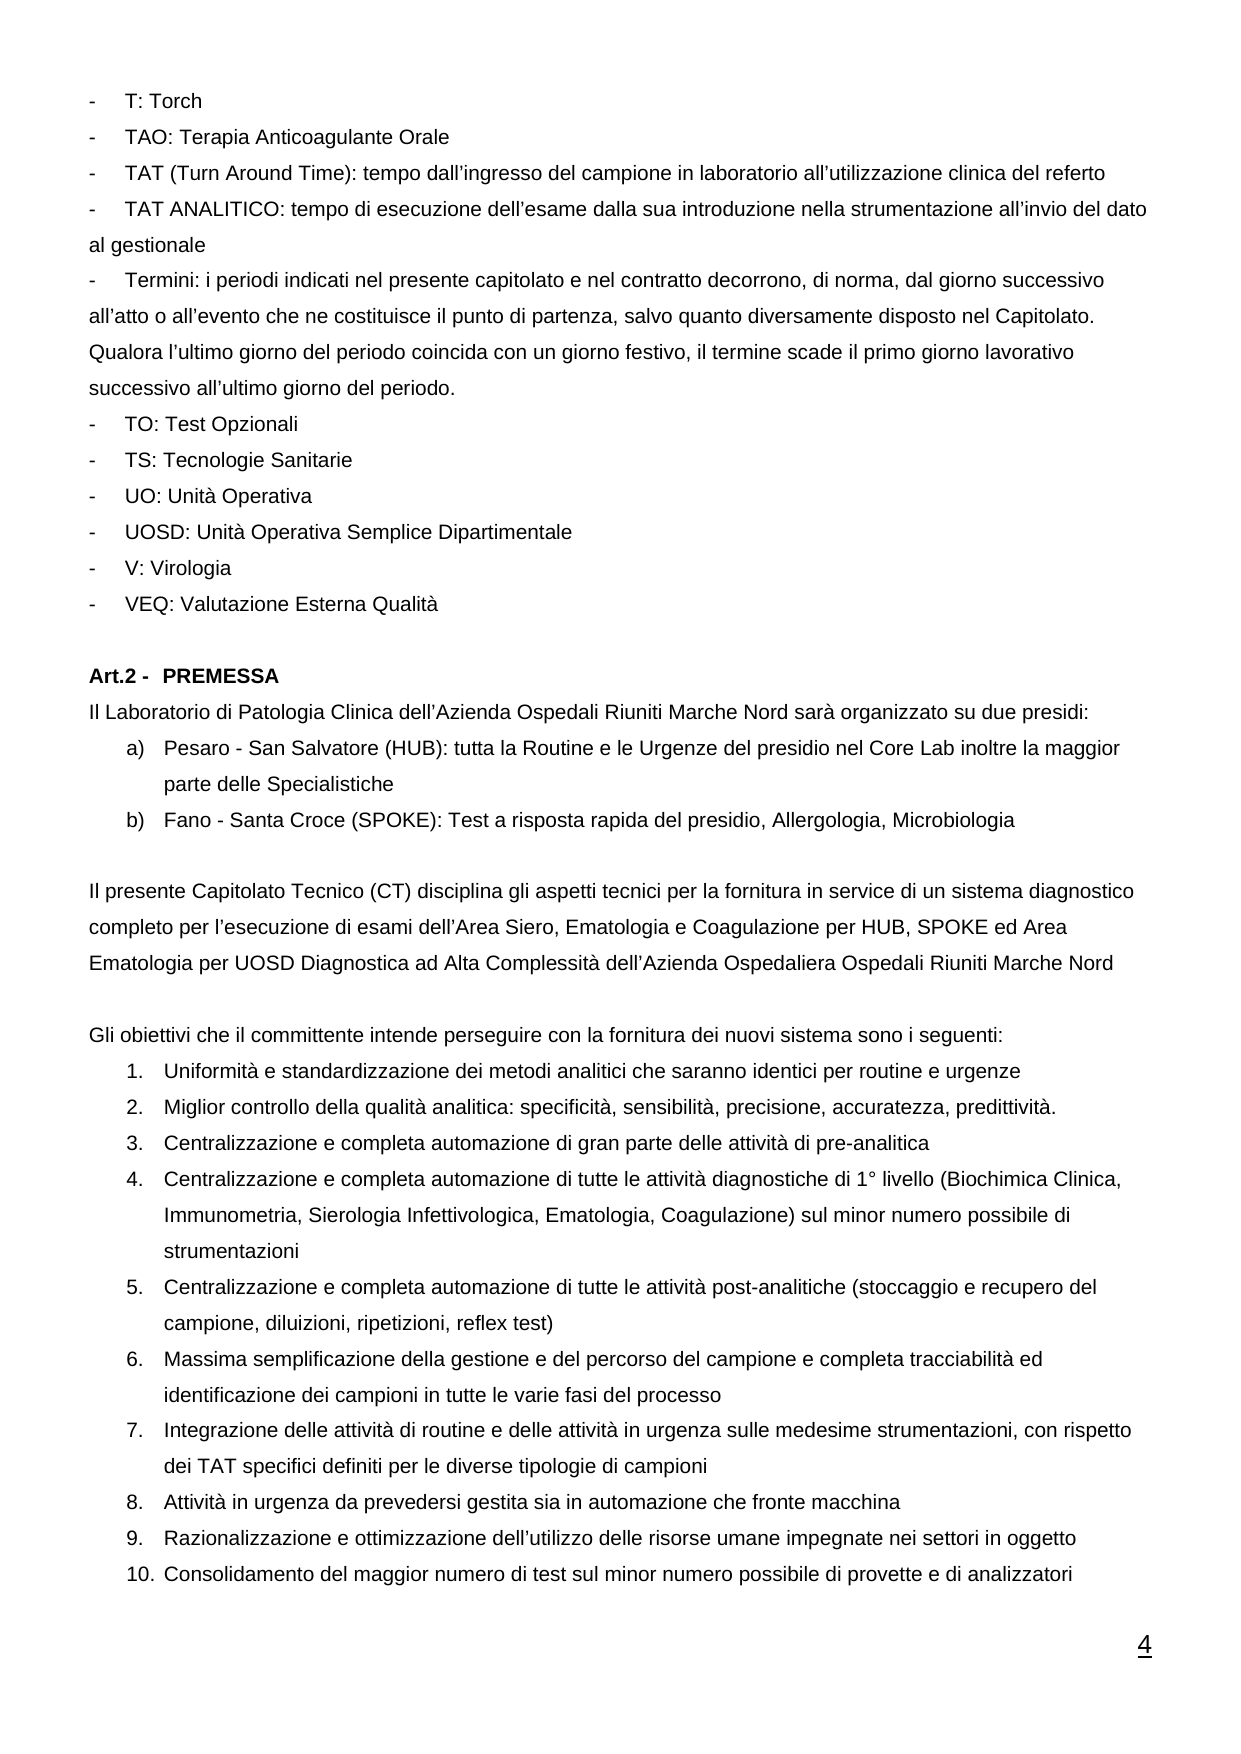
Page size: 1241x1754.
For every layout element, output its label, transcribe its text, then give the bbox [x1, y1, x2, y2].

list Uniformità e standardizzazione dei metodi analitici che saranno identici per routine e urgenze [126, 1059, 1152, 1083]
list Centralizzazione e completa automazione di tutte le attività post-analitiche (stoccaggio e recupero del campione, diluizioni, ripetizioni, reflex test) [126, 1274, 1152, 1334]
list Miglior controllo della qualità analitica: specificità, sensibilità, precisione, accuratezza, predittività. [126, 1095, 1152, 1119]
list Centralizzazione e completa automazione di gran parte delle attività di pre-analitica [126, 1131, 1152, 1155]
text - UO: Unità Operativa [89, 484, 1152, 508]
list Integrazione delle attività di routine e delle attività in urgenza sulle medesime strumentazioni, con rispetto dei TAT specifici definiti per le diverse tipologie di campioni [126, 1418, 1152, 1478]
text - V: Virologia [89, 556, 1152, 580]
text Il presente Capitolato Tecnico (CT) disciplina gli aspetti tecnici per la fornitura in service di un sistema diagnostico completo per l’esecuzione di esami dell’Area Siero, Ematologia e Coagulazione per HUB, SPOKE ed Area Ematologia per UOSD Diagnostica ad Alta Complessità dell’Azienda Ospedaliera Ospedali Riuniti Marche Nord [89, 879, 1152, 975]
list Razionalizzazione e ottimizzazione dell’utilizzo delle risorse umane impegnate nei settori in oggetto [126, 1526, 1152, 1550]
text - UOSD: Unità Operativa Semplice Dipartimentale [89, 520, 1152, 544]
list Pesaro - San Salvatore (HUB): tutta la Routine e le Urgenze del presidio nel Core Lab inoltre la maggior parte delle Specialistiche [126, 736, 1152, 795]
text - TO: Test Opzionali [89, 412, 1152, 436]
text - T: Torch [89, 89, 1152, 113]
list Fano - Santa Croce (SPOKE): Test a risposta rapida del presidio, Allergologia, Microbiologia [126, 807, 1152, 831]
text - TAO: Terapia Anticoagulante Orale [89, 124, 1152, 148]
list Consolidamento del maggior numero di test sul minor numero possibile di provette e di analizzatori [126, 1562, 1152, 1586]
text - TAT ANALITICO: tempo di esecuzione dell’esame dalla sua introduzione nella strumentazione all’invio del dato al gestionale [89, 196, 1152, 256]
text Gli obiettivi che il committente intende perseguire con la fornitura dei nuovi sistema sono i seguenti: [89, 1023, 1152, 1047]
text - TS: Tecnologie Sanitarie [89, 448, 1152, 472]
list Massima semplificazione della gestione e del percorso del campione e completa tracciabilità ed identificazione dei campioni in tutte le varie fasi del processo [126, 1346, 1152, 1406]
text - Termini: i periodi indicati nel presente capitolato e nel contratto decorrono, di norma, dal giorno successivo all’atto o all’evento che ne costituisce il punto di partenza, salvo quanto diversamente disposto nel Capitolato. Qualora l’ultimo giorno del periodo coincida con un giorno festivo, il termine scade il primo giorno lavorativo successivo all’ultimo giorno del periodo. [89, 268, 1152, 400]
subtitle PREMESSA [89, 664, 1152, 688]
text - TAT (Turn Around Time): tempo dall’ingresso del campione in laboratorio all’utilizzazione clinica del referto [89, 161, 1152, 184]
text - VEQ: Valutazione Esterna Qualità [89, 592, 1152, 616]
list Attività in urgenza da prevedersi gestita sia in automazione che fronte macchina [126, 1490, 1152, 1514]
list Centralizzazione e completa automazione di tutte le attività diagnostiche di 1° livello (Biochimica Clinica, Immunometria, Sierologia Infettivologica, Ematologia, Coagulazione) sul minor numero possibile di strumentazioni [126, 1167, 1152, 1263]
text Il Laboratorio di Patologia Clinica dell’Azienda Ospedali Riuniti Marche Nord sarà organizzato su due presidi: [89, 699, 1152, 723]
